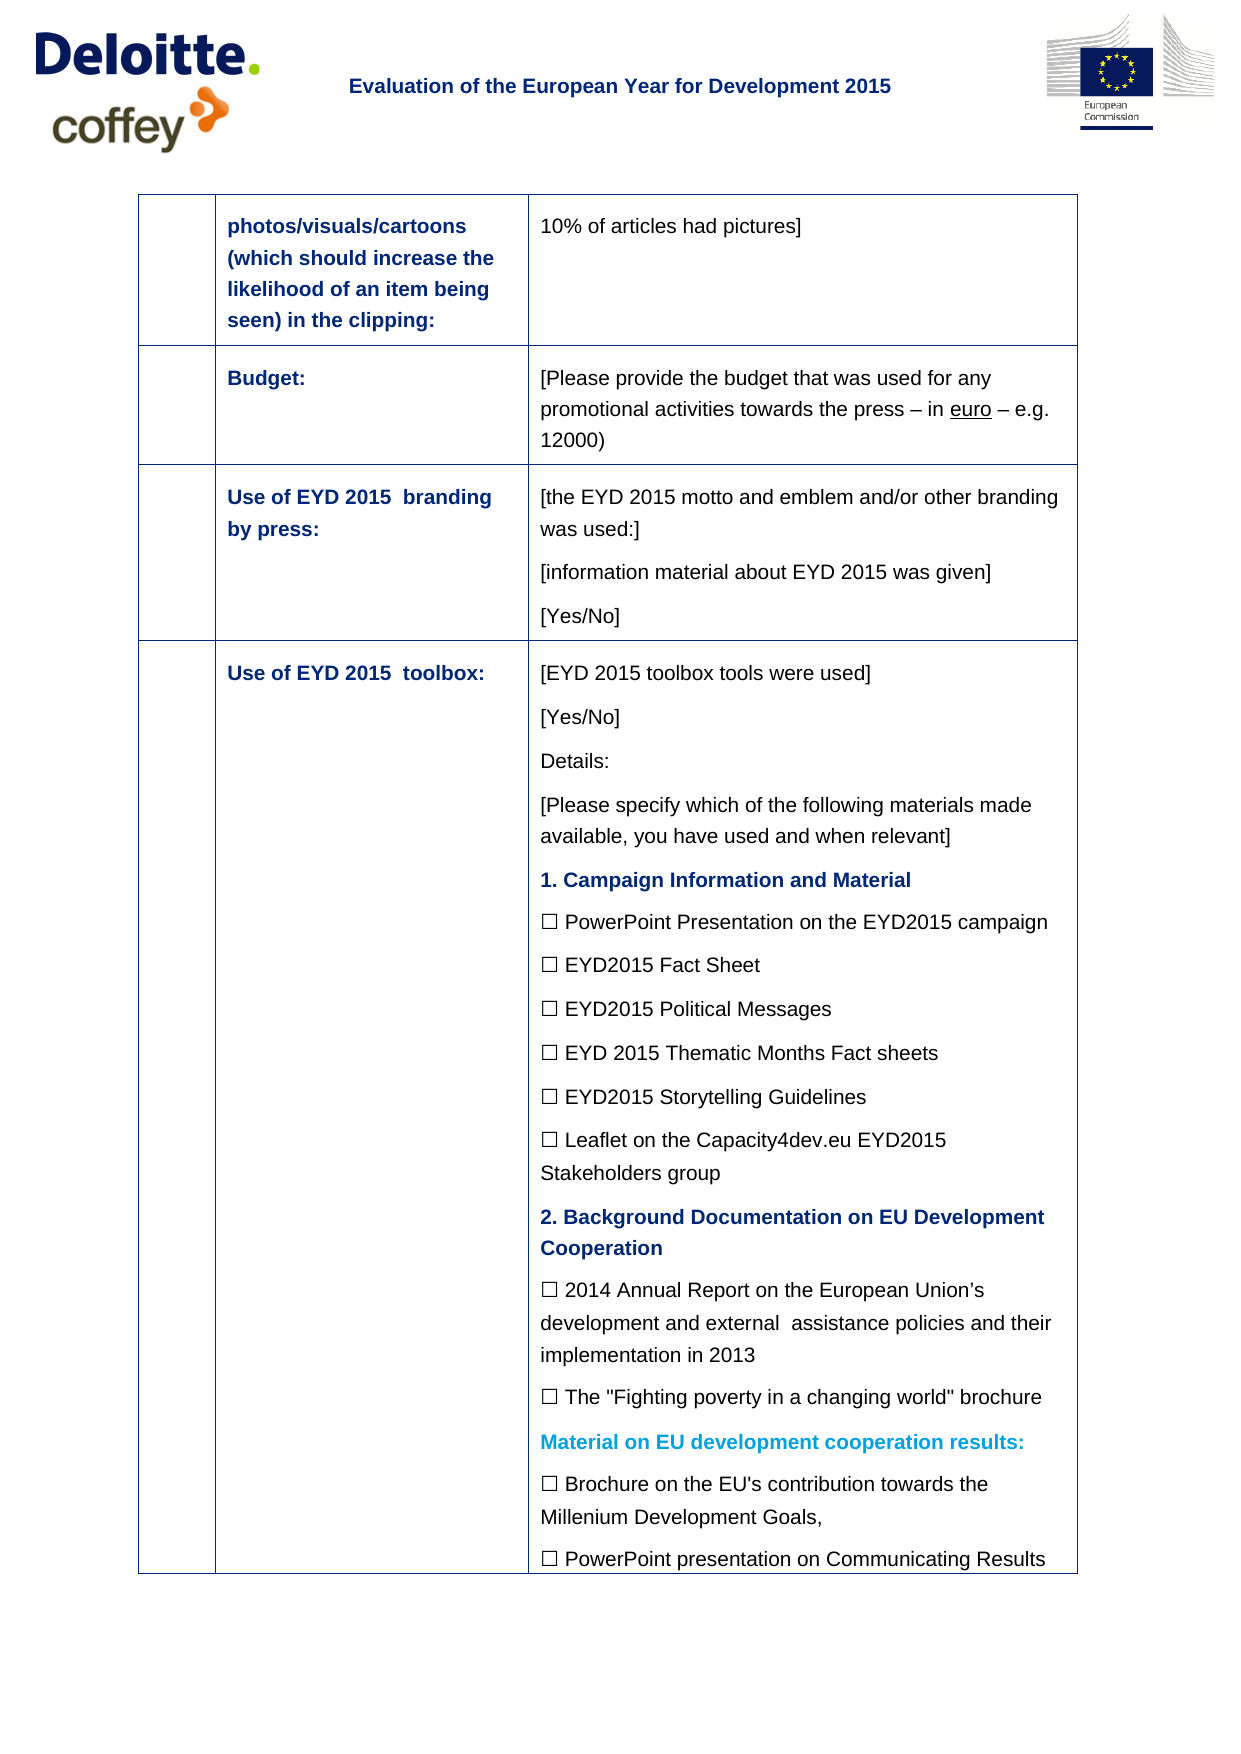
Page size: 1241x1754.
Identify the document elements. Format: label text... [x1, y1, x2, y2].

picture [50, 86, 233, 155]
table_cell [139, 346, 215, 464]
table_cell Use of EYD 2015 branding by press: [216, 465, 528, 640]
picture [36, 32, 260, 75]
table_cell Use of photos/visuals/cartoons (which should increase the likelihood of an item being seen) in the clipping: [216, 195, 528, 344]
table_cell [Please provide the budget that was used for any promotional activities towards the press – in euro – e.g. 12000) [529, 346, 1077, 464]
table_cell [139, 641, 215, 1573]
table_cell [139, 465, 215, 640]
table_cell Budget: [216, 346, 528, 464]
table_cell [the EYD 2015 motto and emblem and/or other branding was used:] [information material about EYD 2015 was given] [Yes/No] [529, 465, 1077, 640]
table_cell Use of EYD 2015 toolbox: [216, 641, 528, 1573]
table_cell [Please provide this in whatever format you can – e.g. 10% of articles had pictures] [529, 195, 1077, 344]
picture [1046, 14, 1214, 130]
table_cell [139, 195, 215, 344]
